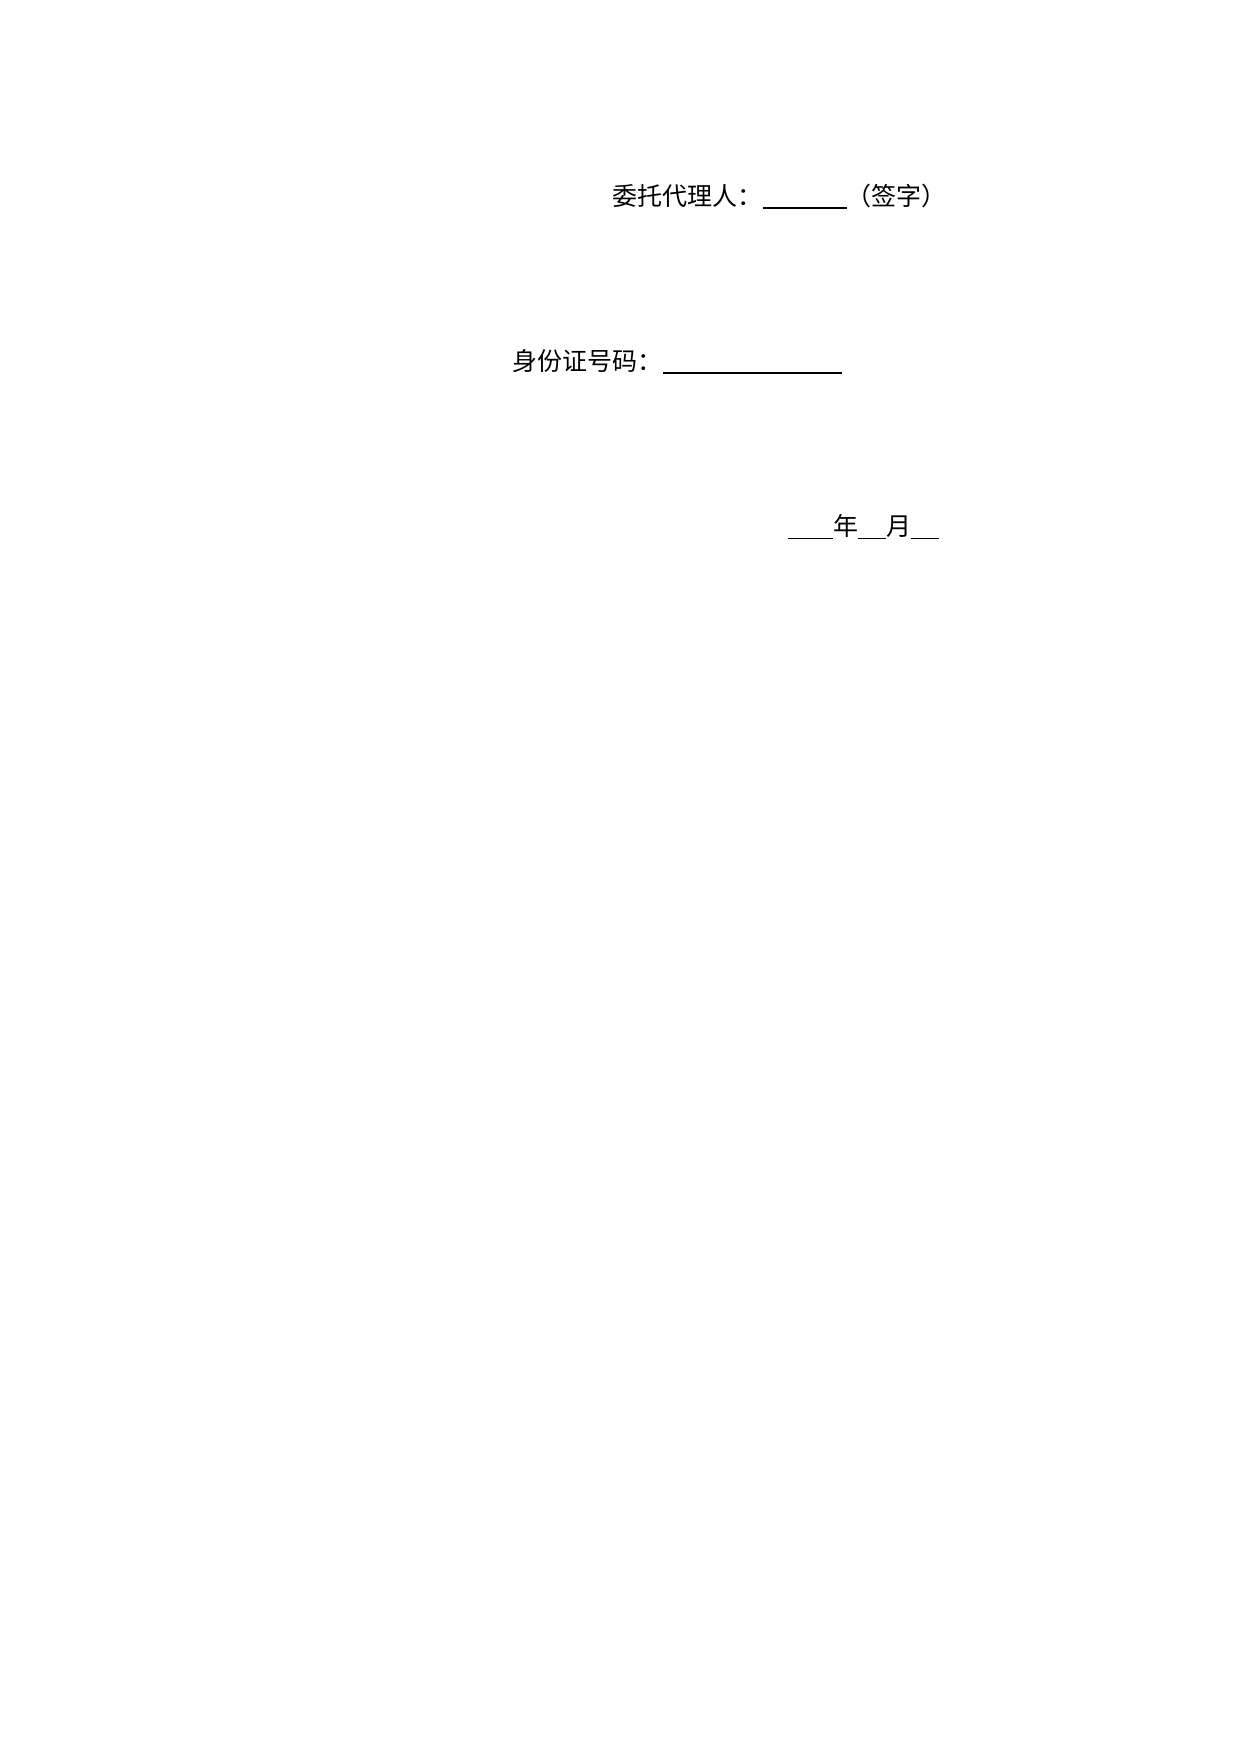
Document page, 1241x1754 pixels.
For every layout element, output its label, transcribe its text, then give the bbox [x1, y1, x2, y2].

text 年 月 [187, 492, 1053, 557]
text 身份证号码： [187, 327, 1053, 392]
text 委托代理人： （签字） [187, 162, 1053, 227]
